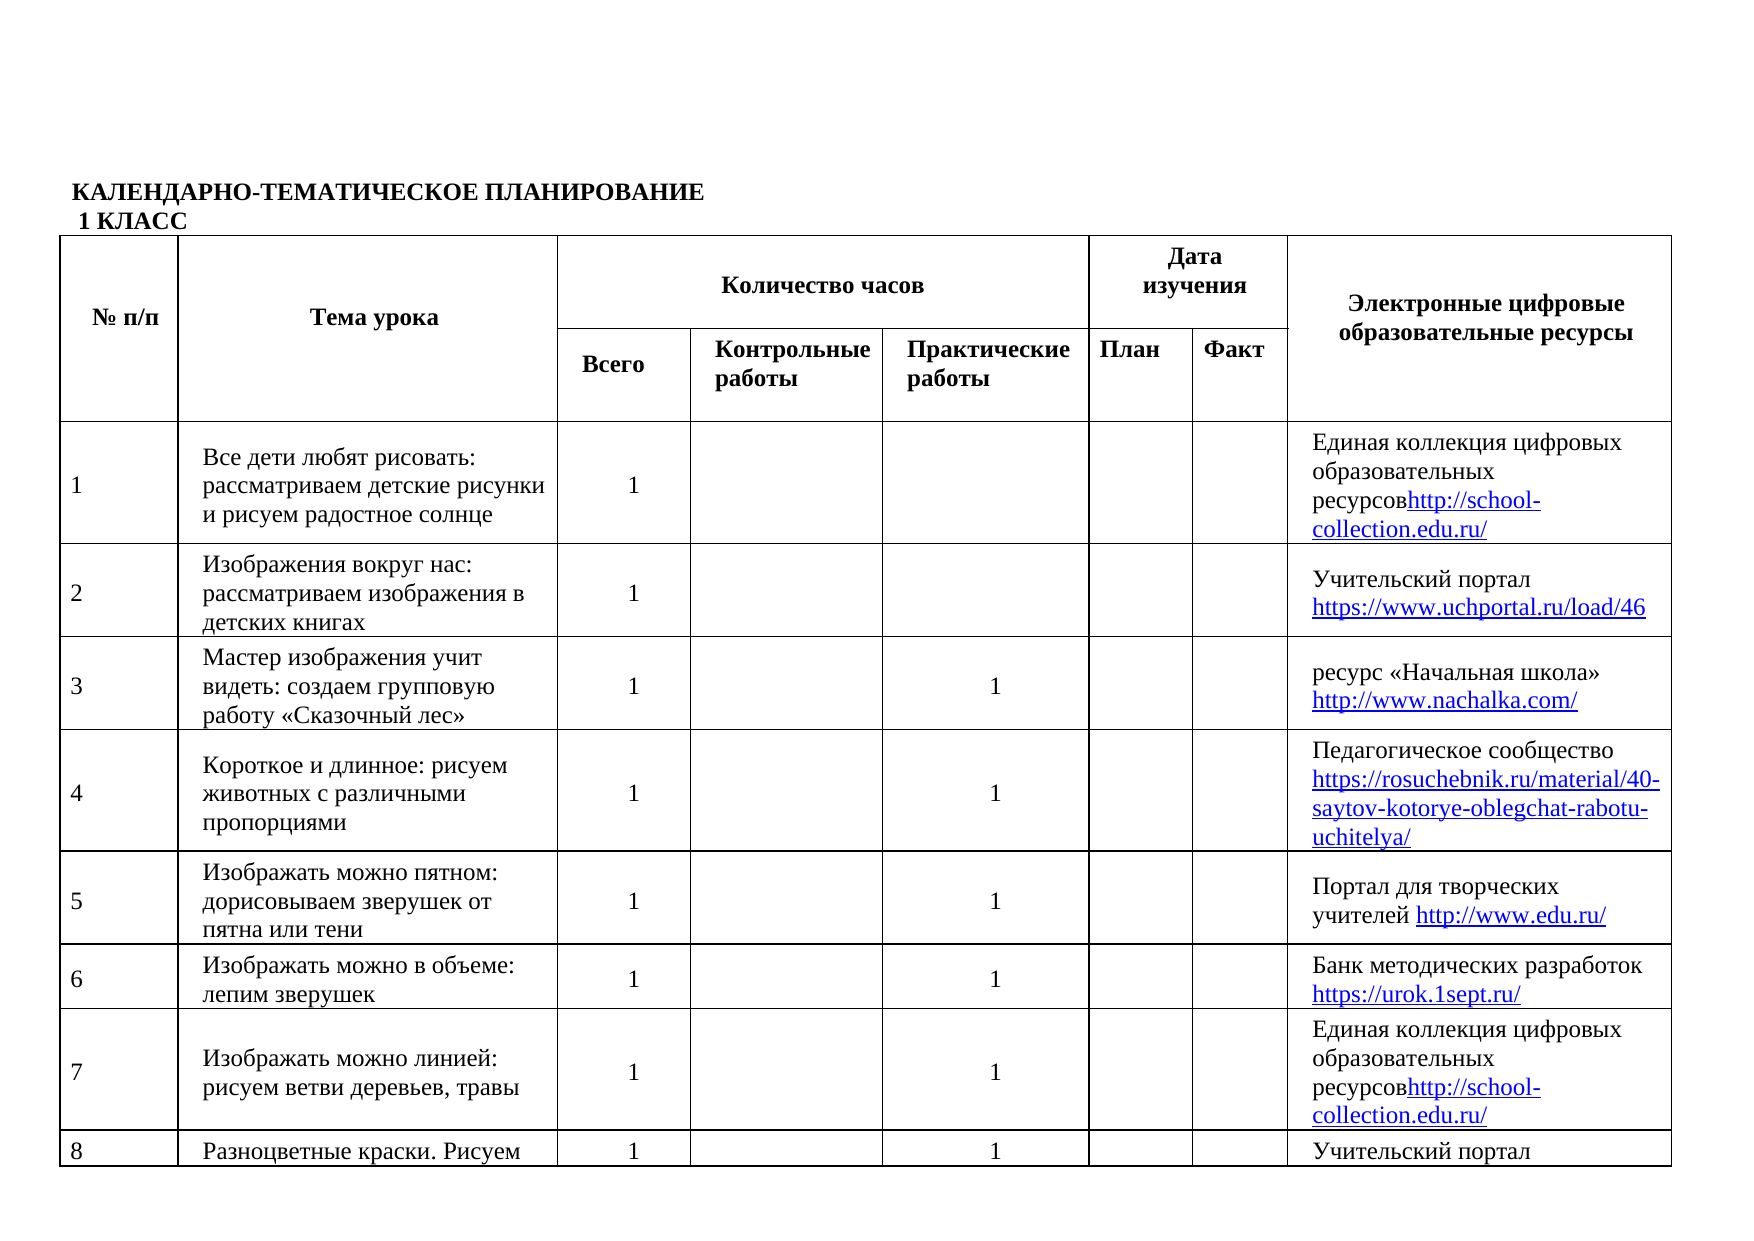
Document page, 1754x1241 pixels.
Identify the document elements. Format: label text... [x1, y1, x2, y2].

table_cell Единая коллекция цифровых образовательных ресурсовhttp://school-collection.edu.ru/ [1288, 422, 1671, 542]
table_cell [691, 544, 882, 636]
table_header Дата изучения [1090, 236, 1287, 328]
table_cell 6 [61, 945, 177, 1008]
table_cell 1 [558, 945, 690, 1008]
table_cell 7 [61, 1009, 177, 1129]
table_cell Изображать можно пятном: дорисовываем зверушек от пятна или тени [179, 852, 557, 943]
table_cell [1193, 852, 1287, 943]
table_cell 1 [883, 1131, 1088, 1165]
table_cell 2 [61, 544, 177, 636]
table_cell [691, 852, 882, 943]
table_cell [691, 730, 882, 850]
table_cell Мастер изображения учит видеть: создаем групповую работу «Сказочный лес» [179, 637, 557, 728]
table_cell [1193, 422, 1287, 542]
table_cell 1 [558, 1131, 690, 1165]
table_cell 1 [883, 1009, 1088, 1129]
table_cell [883, 544, 1088, 636]
table_cell Все дети любят рисовать: рассматриваем детские рисунки и рисуем радостное солнце [179, 422, 557, 542]
table_cell 4 [61, 730, 177, 850]
table_cell [1193, 637, 1287, 728]
table_cell [1090, 544, 1192, 636]
table_cell [691, 1009, 882, 1129]
table_cell 5 [61, 852, 177, 943]
table_header Электронные цифровые образовательные ресурсы [1288, 236, 1671, 421]
table_header Тема урока [179, 236, 557, 421]
table_cell Банк методических разработок https://urok.1sept.ru/ [1288, 945, 1671, 1008]
table_cell 1 [558, 637, 690, 728]
table_cell [691, 637, 882, 728]
table_cell [1090, 852, 1192, 943]
table_cell [1193, 730, 1287, 850]
table_cell 1 [558, 730, 690, 850]
table_cell 8 [61, 1131, 177, 1165]
table_cell 1 [558, 1009, 690, 1129]
table_cell Практические работы [883, 329, 1088, 421]
table_cell [1090, 422, 1192, 542]
table_cell [691, 1131, 882, 1165]
table_cell 1 [883, 852, 1088, 943]
table_cell [1090, 730, 1192, 850]
table_cell 1 [558, 852, 690, 943]
table_cell Портал для творческих учителей http://www.edu.ru/ [1288, 852, 1671, 943]
table_cell 1 [558, 544, 690, 636]
table_cell Единая коллекция цифровых образовательных ресурсовhttp://school-collection.edu.ru/ [1288, 1009, 1671, 1129]
text 1 КЛАСС [72, 206, 1695, 235]
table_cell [1288, 1131, 1671, 1165]
table_cell [1090, 1009, 1192, 1129]
text КАЛЕНДАРНО-ТЕМАТИЧЕСКОЕ ПЛАНИРОВАНИЕ [72, 177, 1695, 206]
table_cell ресурс «Начальная школа» http://www.nachalka.com/ [1288, 637, 1671, 728]
table_cell Контрольные работы [691, 329, 882, 421]
table_cell 1 [883, 730, 1088, 850]
table_cell Педагогическое сообщество https://rosuchebnik.ru/material/40-saytov-kotorye-oblegchat-rabotu-uchitelya/ [1288, 730, 1671, 850]
table_cell [1193, 1009, 1287, 1129]
table_header Количество часов [558, 236, 1088, 328]
table_cell [1193, 945, 1287, 1008]
table_cell [1193, 544, 1287, 636]
table_cell [883, 422, 1088, 542]
table_cell [1090, 637, 1192, 728]
table_cell Учительский портал https://www.uchportal.ru/load/46 [1288, 544, 1671, 636]
table_cell [1090, 945, 1192, 1008]
table_cell 3 [61, 637, 177, 728]
table_cell Изображать можно линией: рисуем ветви деревьев, травы [179, 1009, 557, 1129]
table_header № п/п [61, 236, 177, 421]
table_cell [179, 1131, 557, 1165]
table_cell [691, 422, 882, 542]
table_cell Изображения вокруг нас: рассматриваем изображения в детских книгах [179, 544, 557, 636]
table_cell [1193, 1131, 1287, 1165]
table_cell 1 [883, 945, 1088, 1008]
table_cell Всего [558, 329, 690, 421]
table_cell План [1090, 329, 1192, 421]
table_cell [1090, 1131, 1192, 1165]
table_cell 1 [558, 422, 690, 542]
table_cell [691, 945, 882, 1008]
table_cell 1 [61, 422, 177, 542]
table_cell 1 [883, 637, 1088, 728]
table_cell Изображать можно в объеме: лепим зверушек [179, 945, 557, 1008]
table_cell Факт [1193, 329, 1287, 421]
table_cell Короткое и длинное: рисуем животных с различными пропорциями [179, 730, 557, 850]
